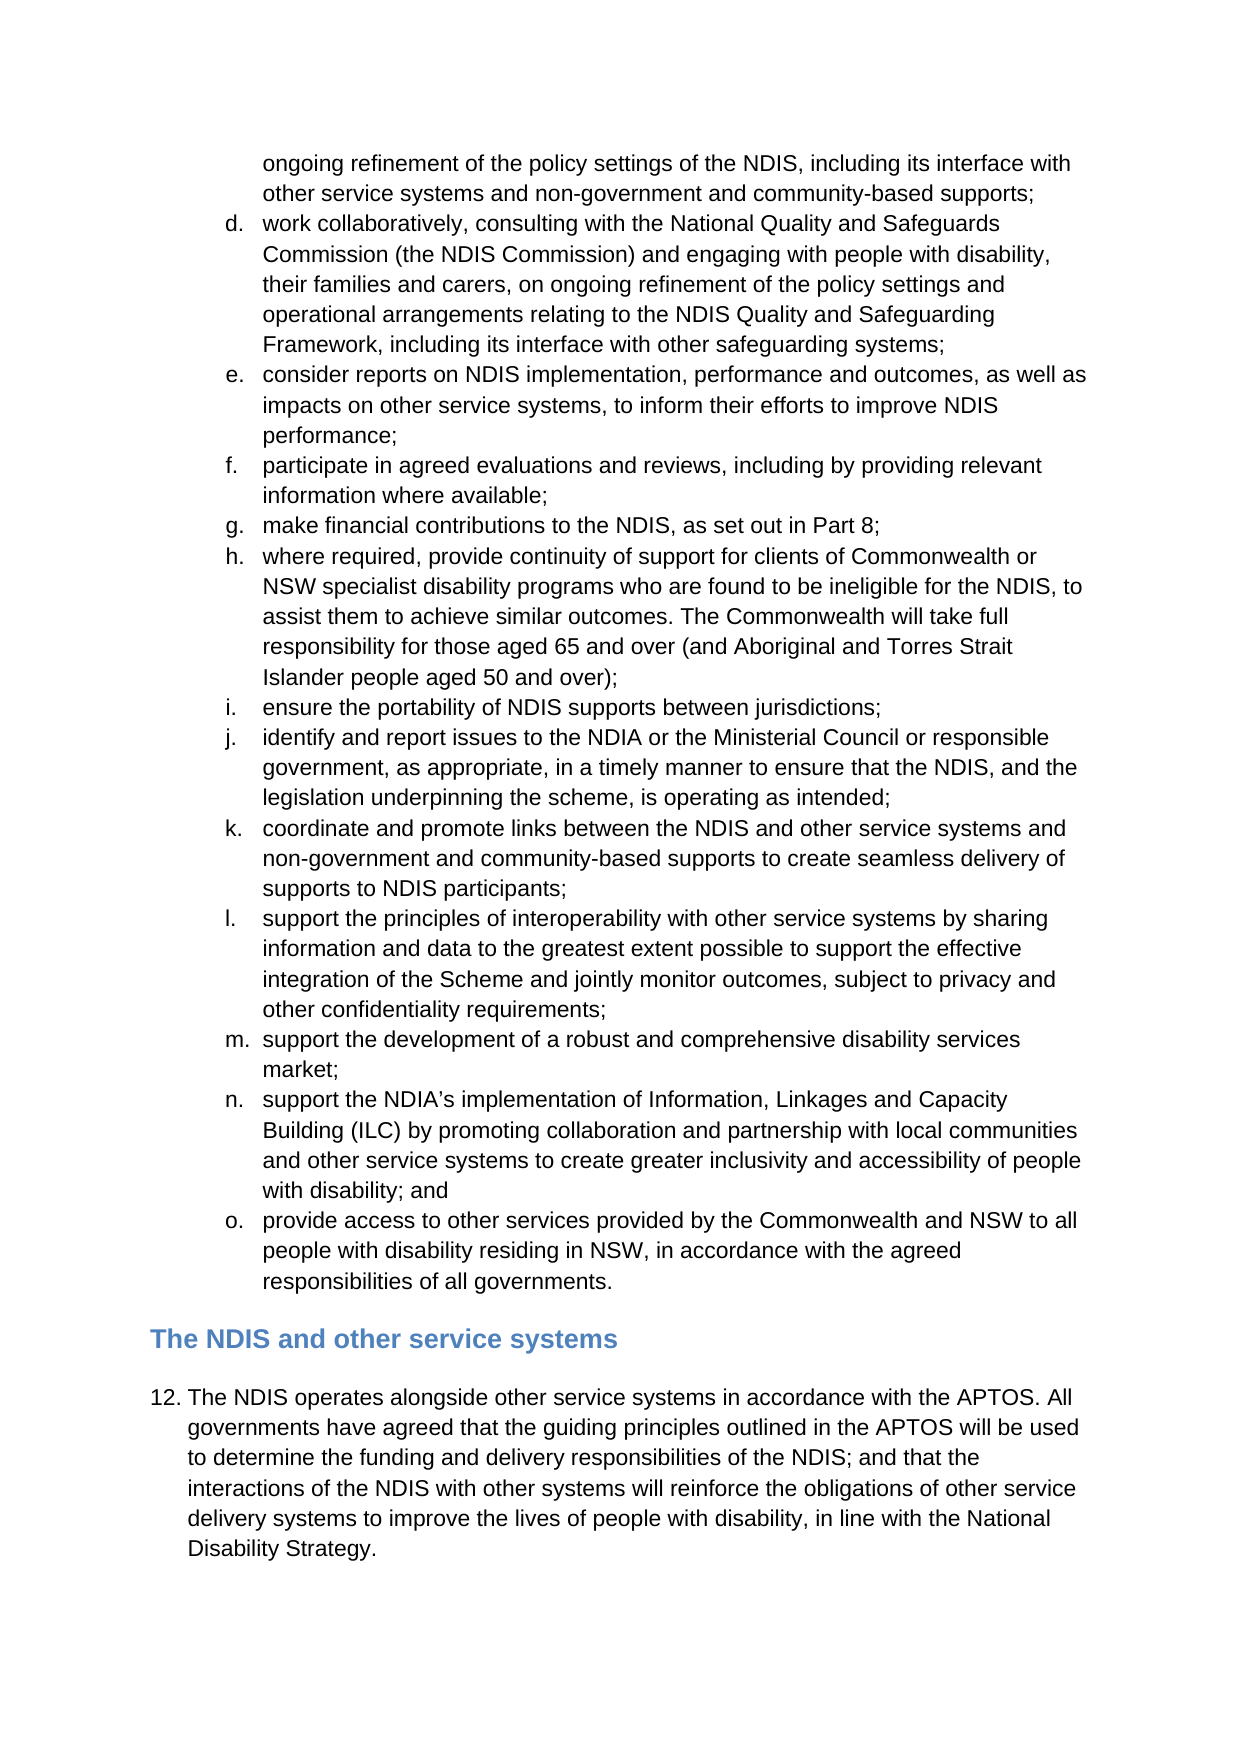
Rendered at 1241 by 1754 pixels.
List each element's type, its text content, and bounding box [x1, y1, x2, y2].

list support the NDIA’s implementation of Information, Linkages and Capacity Building (ILC) by promoting collaboration and partnership with local communities and other service systems to create greater inclusivity and accessibility of people with disability; and [225, 1086, 1090, 1203]
list The NDIS operates alongside other service systems in accordance with the APTOS. All governments have agreed that the guiding principles outlined in the APTOS will be used to determine the funding and delivery responsibilities of the NDIS; and that the interactions of the NDIS with other systems will reinforce the obligations of other service delivery systems to improve the lives of people with disability, in line with the National Disability Strategy. [150, 1384, 1090, 1561]
list work collaboratively, consulting with the National Quality and Safeguards Commission (the NDIS Commission) and engaging with people with disability, their families and carers, on ongoing refinement of the policy settings and operational arrangements relating to the NDIS Quality and Safeguarding Framework, including its interface with other safeguarding systems; [225, 210, 1090, 358]
list ensure the portability of NDIS supports between jurisdictions; [225, 694, 1090, 720]
list support the principles of interoperability with other service systems by sharing information and data to the greatest extent possible to support the effective integration of the Scheme and jointly monitor outcomes, subject to privacy and other confidentiality requirements; [225, 905, 1090, 1022]
list support the development of a robust and comprehensive disability services market; [225, 1026, 1090, 1083]
list identify and report issues to the NDIA or the Ministerial Council or responsible government, as appropriate, in a timely manner to ensure that the NDIS, and the legislation underpinning the scheme, is operating as intended; [225, 724, 1090, 811]
list provide access to other services provided by the Commonwealth and NSW to all people with disability residing in NSW, in accordance with the agreed responsibilities of all governments. [225, 1207, 1090, 1294]
list consider reports on NDIS implementation, performance and outcomes, as well as impacts on other service systems, to inform their efforts to improve NDIS performance; [225, 361, 1090, 448]
list where required, provide continuity of support for clients of Commonwealth or NSW specialist disability programs who are found to be ineligible for the NDIS, to assist them to achieve similar outcomes. The Commonwealth will take full responsibility for those aged 65 and over (and Aboriginal and Torres Strait Islander people aged 50 and over); [225, 543, 1090, 690]
subtitle The NDIS and other service systems [150, 1323, 1090, 1354]
list coordinate and promote links between the NDIS and other service systems and non-government and community-based supports to create seamless delivery of supports to NDIS participants; [225, 814, 1090, 901]
list make financial contributions to the NDIS, as set out in Part 8; [225, 512, 1090, 539]
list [225, 150, 1090, 207]
list participate in agreed evaluations and reviews, including by providing relevant information where available; [225, 452, 1090, 509]
